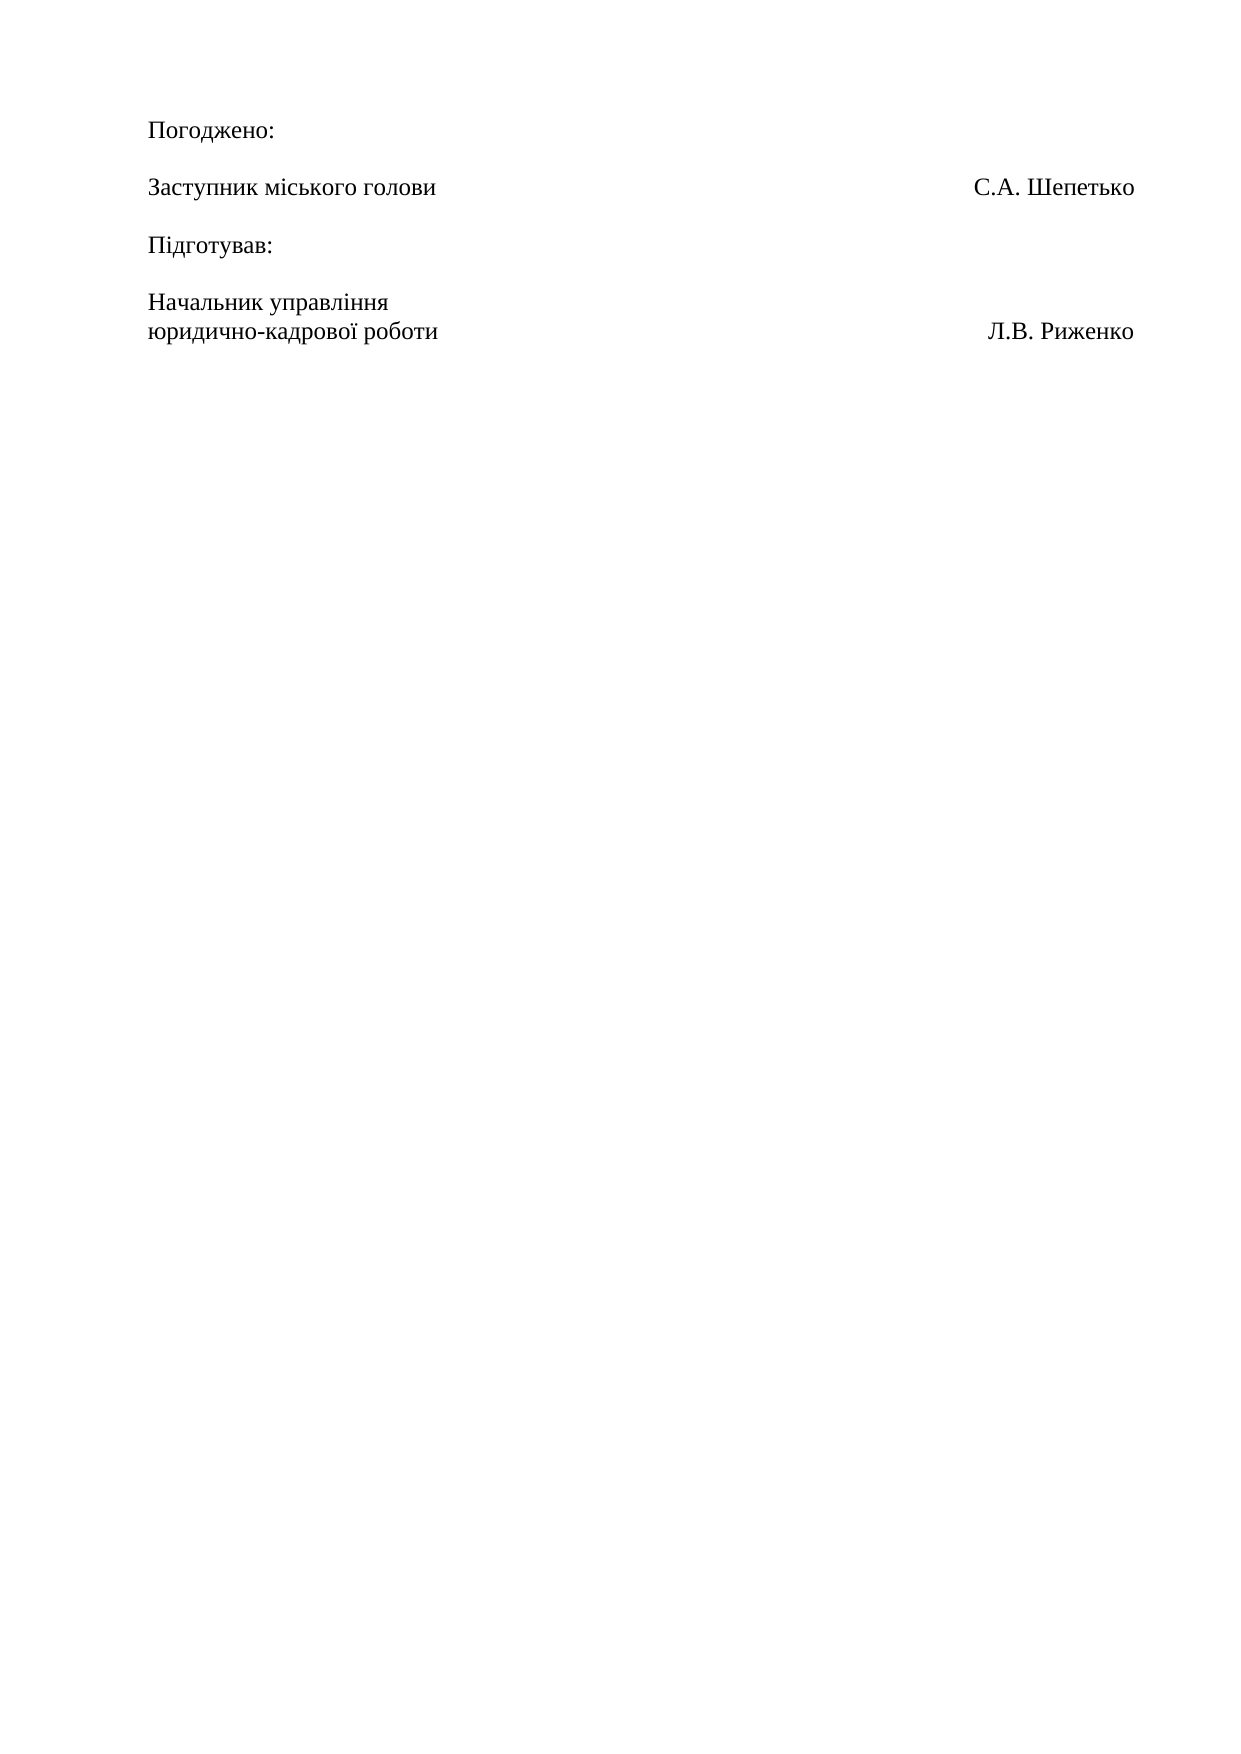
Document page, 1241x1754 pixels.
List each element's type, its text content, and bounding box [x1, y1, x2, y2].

text юридично-кадрової роботи Л.В. Риженко [148, 316, 1152, 345]
text Погоджено: [148, 115, 1152, 144]
text Заступник міського голови С.А. Шепетько [148, 172, 1152, 201]
text Підготував: [148, 230, 1152, 259]
text Начальник управління [148, 287, 1152, 316]
